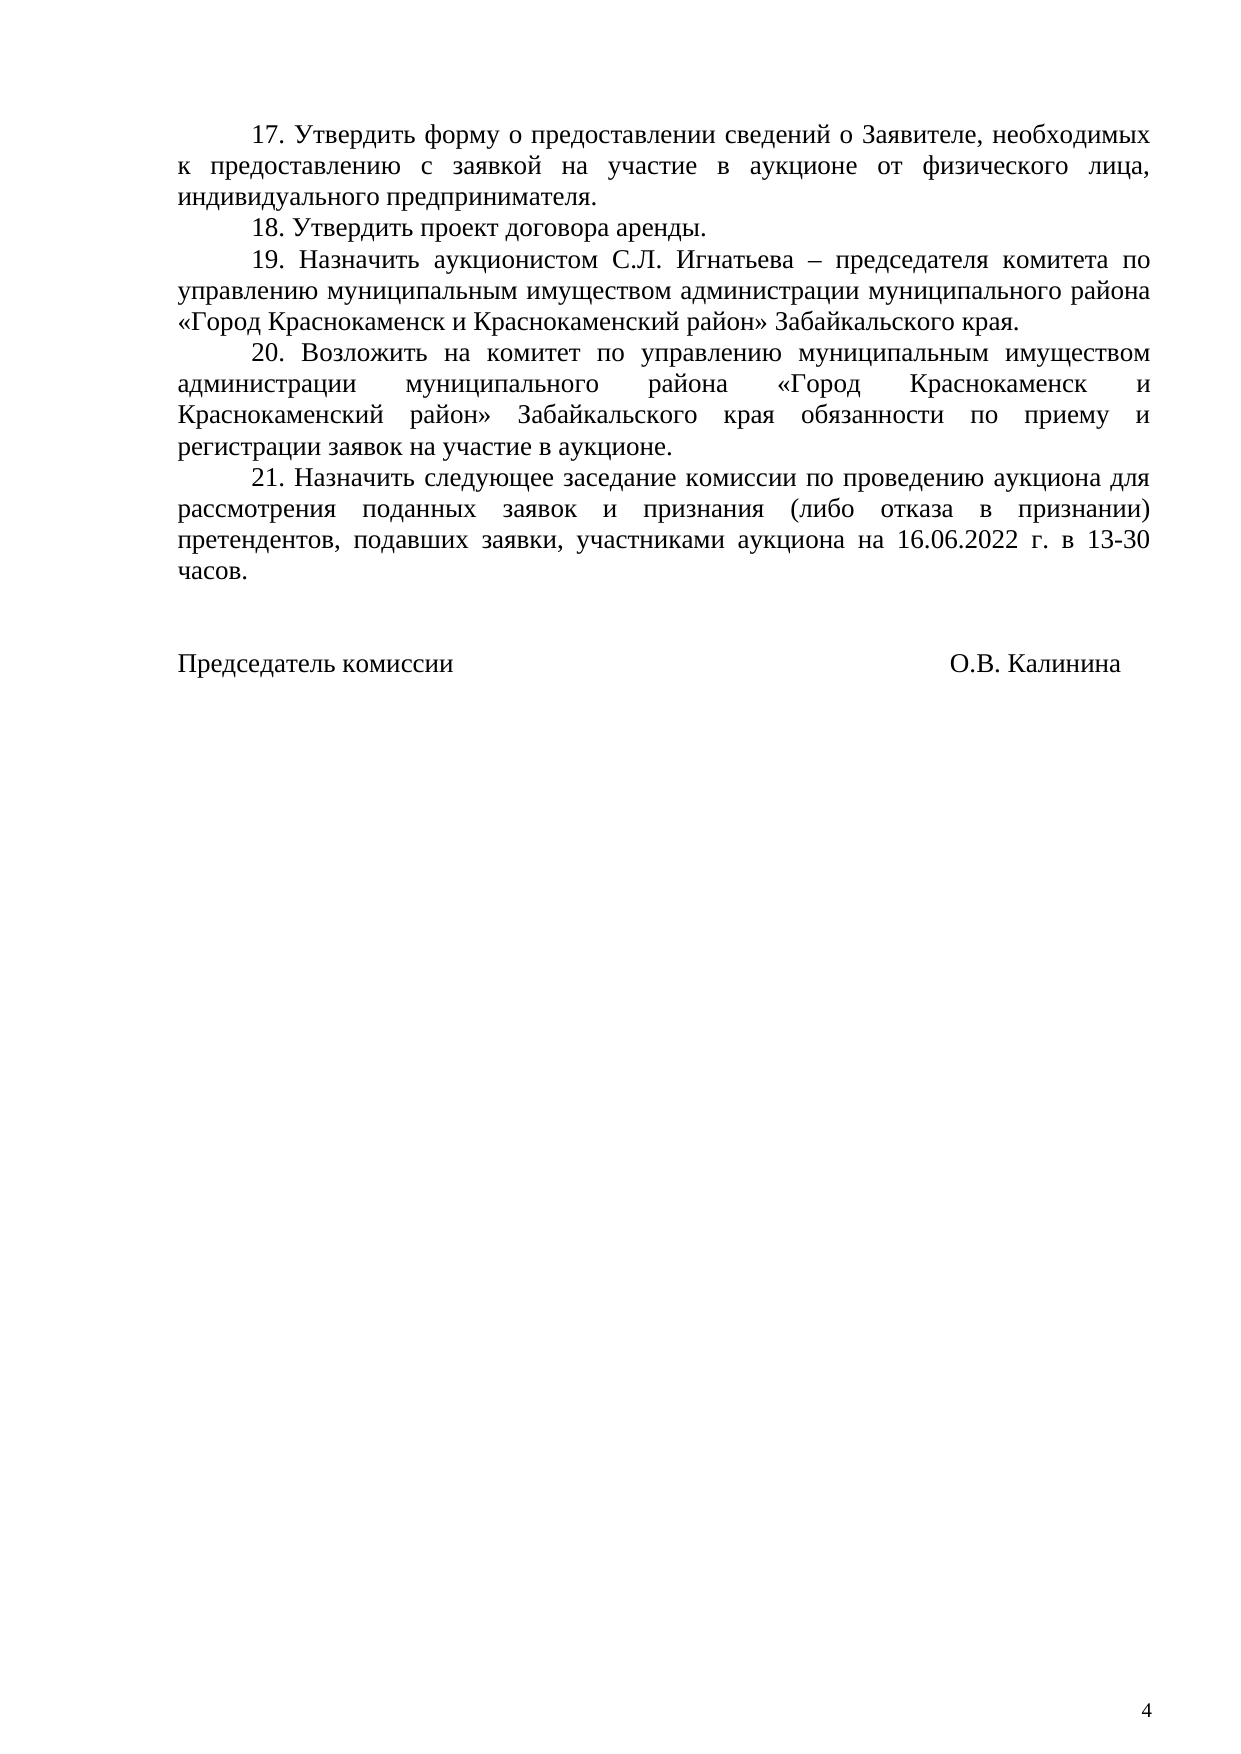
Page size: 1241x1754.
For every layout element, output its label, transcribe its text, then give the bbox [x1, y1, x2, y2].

text Председатель комиссии О.В. Калинина [177, 648, 1152, 679]
text 18. Утвердить проект договора аренды. [177, 212, 1152, 243]
text 21. Назначить следующее заседание комиссии по проведению аукциона для рассмотрения поданных заявок и признания (либо отказа в признании) претендентов, подавших заявки, участниками аукциона на 16.06.2022 г. в 13-30 часов. [177, 461, 1152, 585]
text 17. Утвердить форму о предоставлении сведений о Заявителе, необходимых к предоставлению с заявкой на участие в аукционе от физического лица, индивидуального предпринимателя. [177, 118, 1152, 212]
text 20. Возложить на комитет по управлению муниципальным имуществом администрации муниципального района «Город Краснокаменск и Краснокаменский район» Забайкальского края обязанности по приему и регистрации заявок на участие в аукционе. [177, 336, 1152, 461]
text 19. Назначить аукционистом С.Л. Игнатьева – председателя комитета по управлению муниципальным имуществом администрации муниципального района «Город Краснокаменск и Краснокаменский район» Забайкальского края. [177, 243, 1152, 336]
